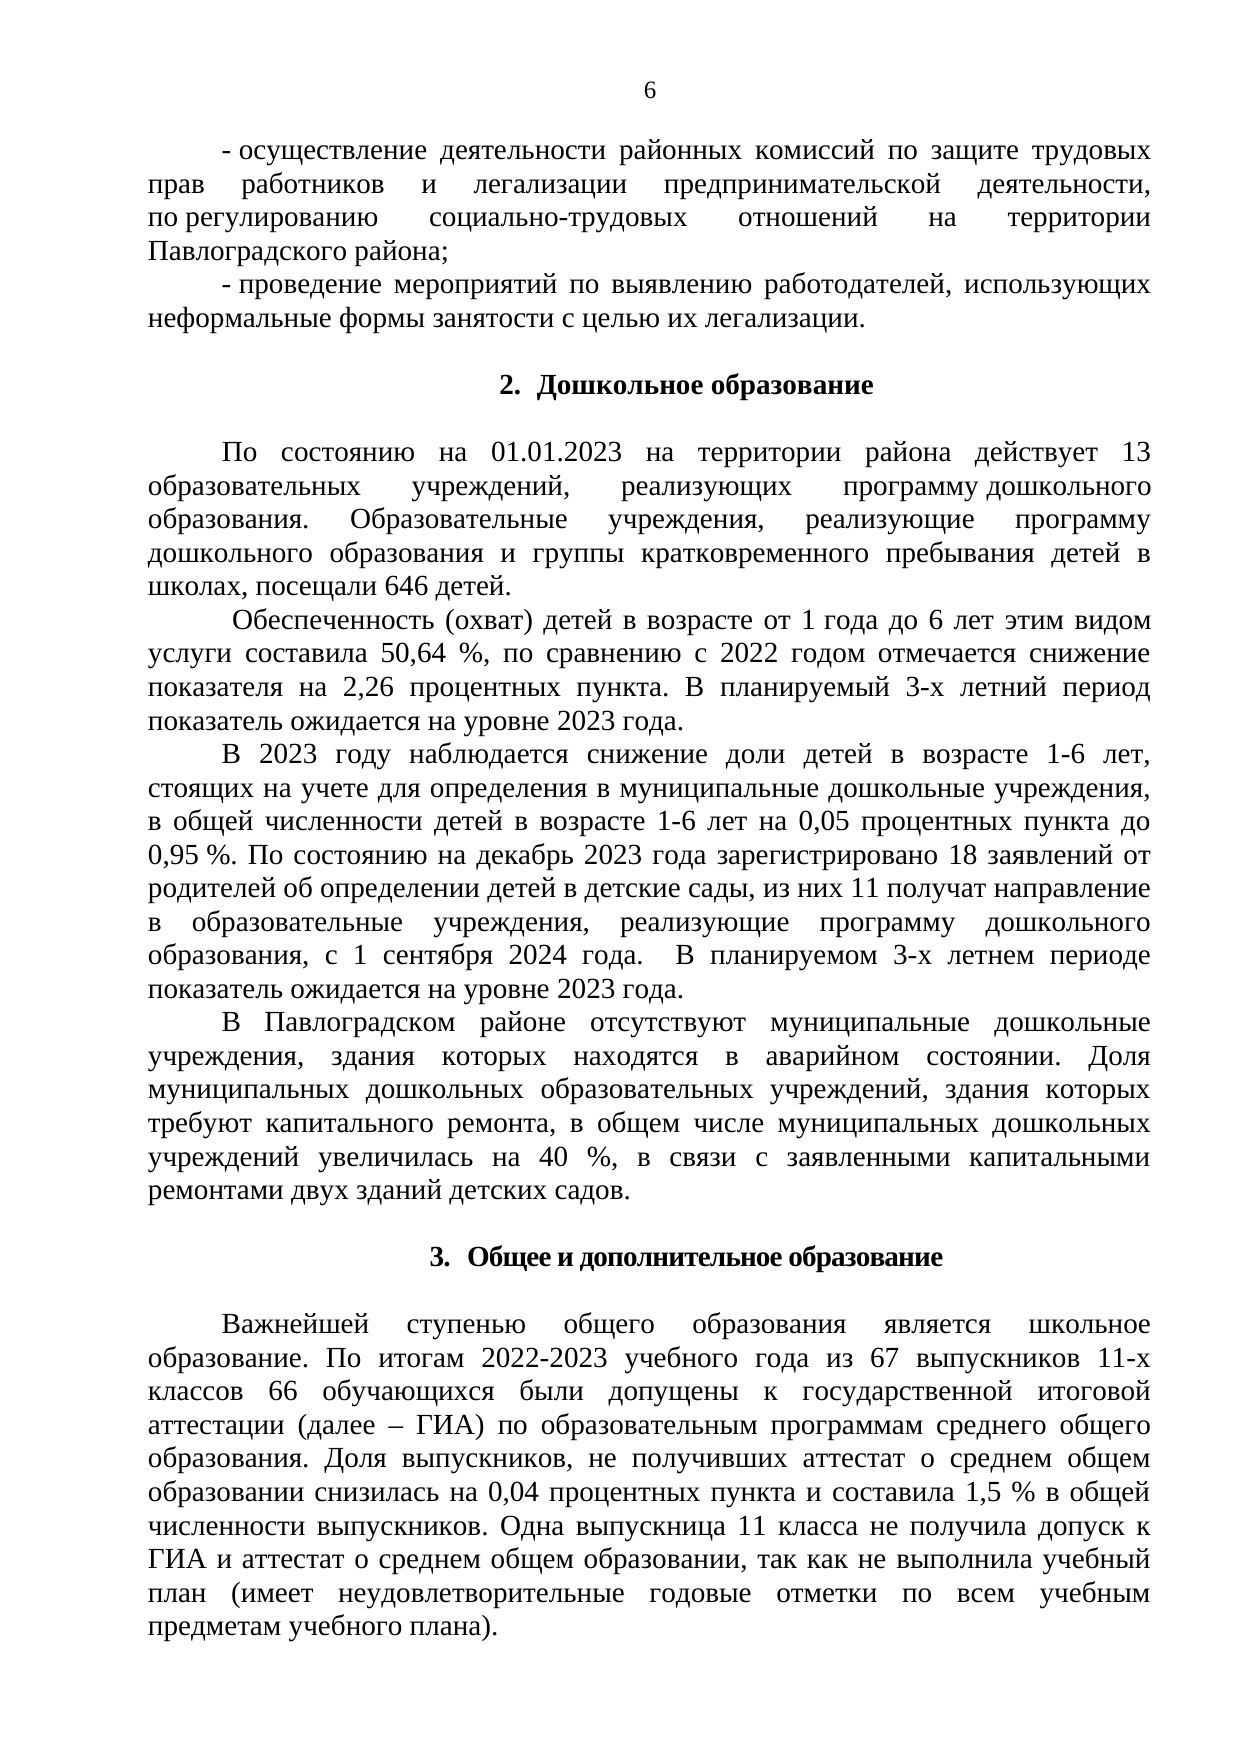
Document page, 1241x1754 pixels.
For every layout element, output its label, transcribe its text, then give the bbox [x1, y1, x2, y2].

text Обеспеченность (охват) детей в возрасте от 1 года до 6 лет этим видом услуги составила 50,64 %, по сравнению с 2022 годом отмечается снижение показателя на 2,26 процентных пункта. В планируемый 3-х летний период показатель ожидается на уровне 2023 года. [148, 602, 1152, 736]
list Общее и дополнительное образование [222, 1239, 1152, 1273]
text По состоянию на 01.01.2023 на территории района действует 13 образовательных учреждений, реализующих программу дошкольного образования. Образовательные учреждения, реализующие программу дошкольного образования и группы кратковременного пребывания детей в школах, посещали 646 детей. [148, 434, 1152, 602]
text - проведение мероприятий по выявлению работодателей, использующих неформальные формы занятости с целью их легализации. [148, 267, 1152, 334]
text - осуществление деятельности районных комиссий по защите трудовых прав работников и легализации предпринимательской деятельности, по регулированию социально-трудовых отношений на территории Павлоградского района; [148, 132, 1152, 267]
text В 2023 году наблюдается снижение доли детей в возрасте 1-6 лет, стоящих на учете для определения в муниципальные дошкольные учреждения, в общей численности детей в возрасте 1-6 лет на 0,05 процентных пункта до 0,95 %. По состоянию на декабрь 2023 года зарегистрировано 18 заявлений от родителей об определении детей в детские сады, из них 11 получат направление в образовательные учреждения, реализующие программу дошкольного образования, с 1 сентября 2024 года. В планируемом 3-х летнем периоде показатель ожидается на уровне 2023 года. [148, 736, 1152, 1004]
text В Павлоградском районе отсутствуют муниципальные дошкольные учреждения, здания которых находятся в аварийном состоянии. Доля муниципальных дошкольных образовательных учреждений, здания которых требуют капитального ремонта, в общем числе муниципальных дошкольных учреждений увеличилась на 40 %, в связи с заявленными капитальными ремонтами двух зданий детских садов. [148, 1004, 1152, 1206]
list Дошкольное образование [222, 367, 1152, 401]
text Важнейшей ступенью общего образования является школьное образование. По итогам 2022-2023 учебного года из 67 выпускников 11-х классов 66 обучающихся были допущены к государственной итоговой аттестации (далее – ГИА) по образовательным программам среднего общего образования. Доля выпускников, не получивших аттестат о среднем общем образовании снизилась на 0,04 процентных пункта и составила 1,5 % в общей численности выпускников. Одна выпускница 11 класса не получила допуск к ГИА и аттестат о среднем общем образовании, так как не выполнила учебный план (имеет неудовлетворительные годовые отметки по всем учебным предметам учебного плана). [148, 1306, 1152, 1642]
